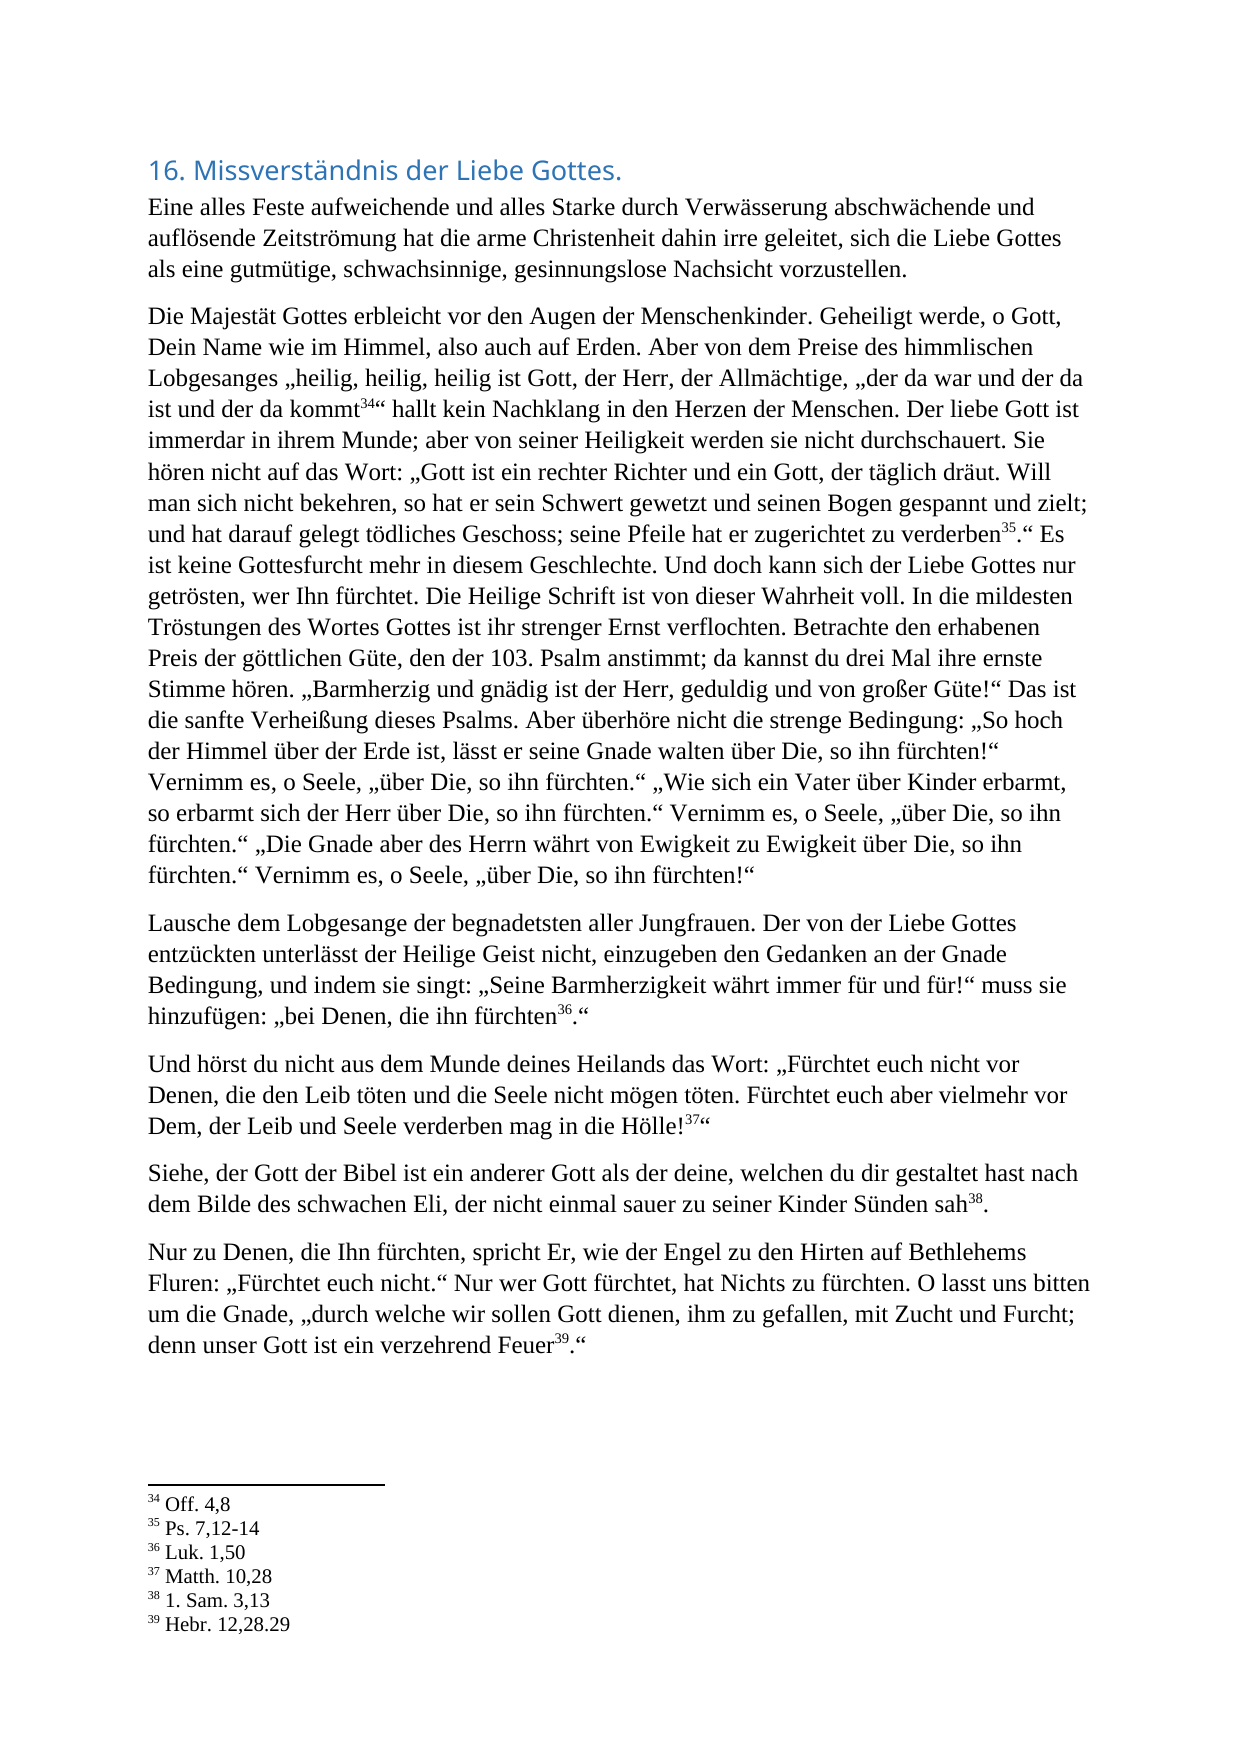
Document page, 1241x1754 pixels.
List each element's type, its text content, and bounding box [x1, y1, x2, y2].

text Siehe, der Gott der Bibel ist ein anderer Gott als der deine, welchen du dir gestaltet hast nach dem Bilde des schwachen Eli, der nicht einmal sauer zu seiner Kinder Sünden sah. [148, 1158, 1093, 1218]
text Eine alles Feste aufweichende und alles Starke durch Verwässerung abschwächende und auflösende Zeitströmung hat die arme Christenheit dahin irre geleitet, sich die Liebe Gottes als eine gutmütige, schwachsinnige, gesinnungslose Nachsicht vorzustellen. [148, 192, 1093, 282]
subtitle 16. Missverständnis der Liebe Gottes. [148, 152, 1093, 189]
text Und hörst du nicht aus dem Munde deines Heilands das Wort: „Fürchtet euch nicht vor Denen, die den Leib töten und die Seele nicht mögen töten. Fürchtet euch aber vielmehr vor Dem, der Leib und Seele verderben mag in die Hölle!“ [148, 1049, 1093, 1139]
text Nur zu Denen, die Ihn fürchten, spricht Er, wie der Engel zu den Hirten auf Bethlehems Fluren: „Fürchtet euch nicht.“ Nur wer Gott fürchtet, hat Nichts zu fürchten. O lasst uns bitten um die Gnade, „durch welche wir sollen Gott dienen, ihm zu gefallen, mit Zucht und Furcht; denn unser Gott ist ein verzehrend Feuer.“ [148, 1237, 1093, 1359]
text Die Majestät Gottes erbleicht vor den Augen der Menschenkinder. Geheiligt werde, o Gott, Dein Name wie im Himmel, also auch auf Erden. Aber von dem Preise des himmlischen Lobgesanges „heilig, heilig, heilig ist Gott, der Herr, der Allmächtige, „der da war und der da ist und der da kommt“ hallt kein Nachklang in den Herzen der Menschen. Der liebe Gott ist immerdar in ihrem Munde; aber von seiner Heiligkeit werden sie nicht durchschauert. Sie hören nicht auf das Wort: „Gott ist ein rechter Richter und ein Gott, der täglich dräut. Will man sich nicht bekehren, so hat er sein Schwert gewetzt und seinen Bogen gespannt und zielt; und hat darauf gelegt tödliches Geschoss; seine Pfeile hat er zugerichtet zu verderben.“ Es ist keine Gottesfurcht mehr in diesem Geschlechte. Und doch kann sich der Liebe Gottes nur getrösten, wer Ihn fürchtet. Die Heilige Schrift ist von dieser Wahrheit voll. In die mildesten Tröstungen des Wortes Gottes ist ihr strenger Ernst verflochten. Betrachte den erhabenen Preis der göttlichen Güte, den der 103. Psalm anstimmt; da kannst du drei Mal ihre ernste Stimme hören. „Barmherzig und gnädig ist der Herr, geduldig und von großer Güte!“ Das ist die sanfte Verheißung dieses Psalms. Aber überhöre nicht die strenge Bedingung: „So hoch der Himmel über der Erde ist, lässt er seine Gnade walten über Die, so ihn fürchten!“ Vernimm es, o Seele, „über Die, so ihn fürchten.“ „Wie sich ein Vater über Kinder erbarmt, so erbarmt sich der Herr über Die, so ihn fürchten.“ Vernimm es, o Seele, „über Die, so ihn fürchten.“ „Die Gnade aber des Herrn währt von Ewigkeit zu Ewigkeit über Die, so ihn fürchten.“ Vernimm es, o Seele, „über Die, so ihn fürchten!“ [148, 301, 1093, 889]
text Lausche dem Lobgesange der begnadetsten aller Jungfrauen. Der von der Liebe Gottes entzückten unterlässt der Heilige Geist nicht, einzugeben den Gedanken an der Gnade Bedingung, und indem sie singt: „Seine Barmherzigkeit währt immer für und für!“ muss sie hinzufügen: „bei Denen, die ihn fürchten.“ [148, 908, 1093, 1030]
